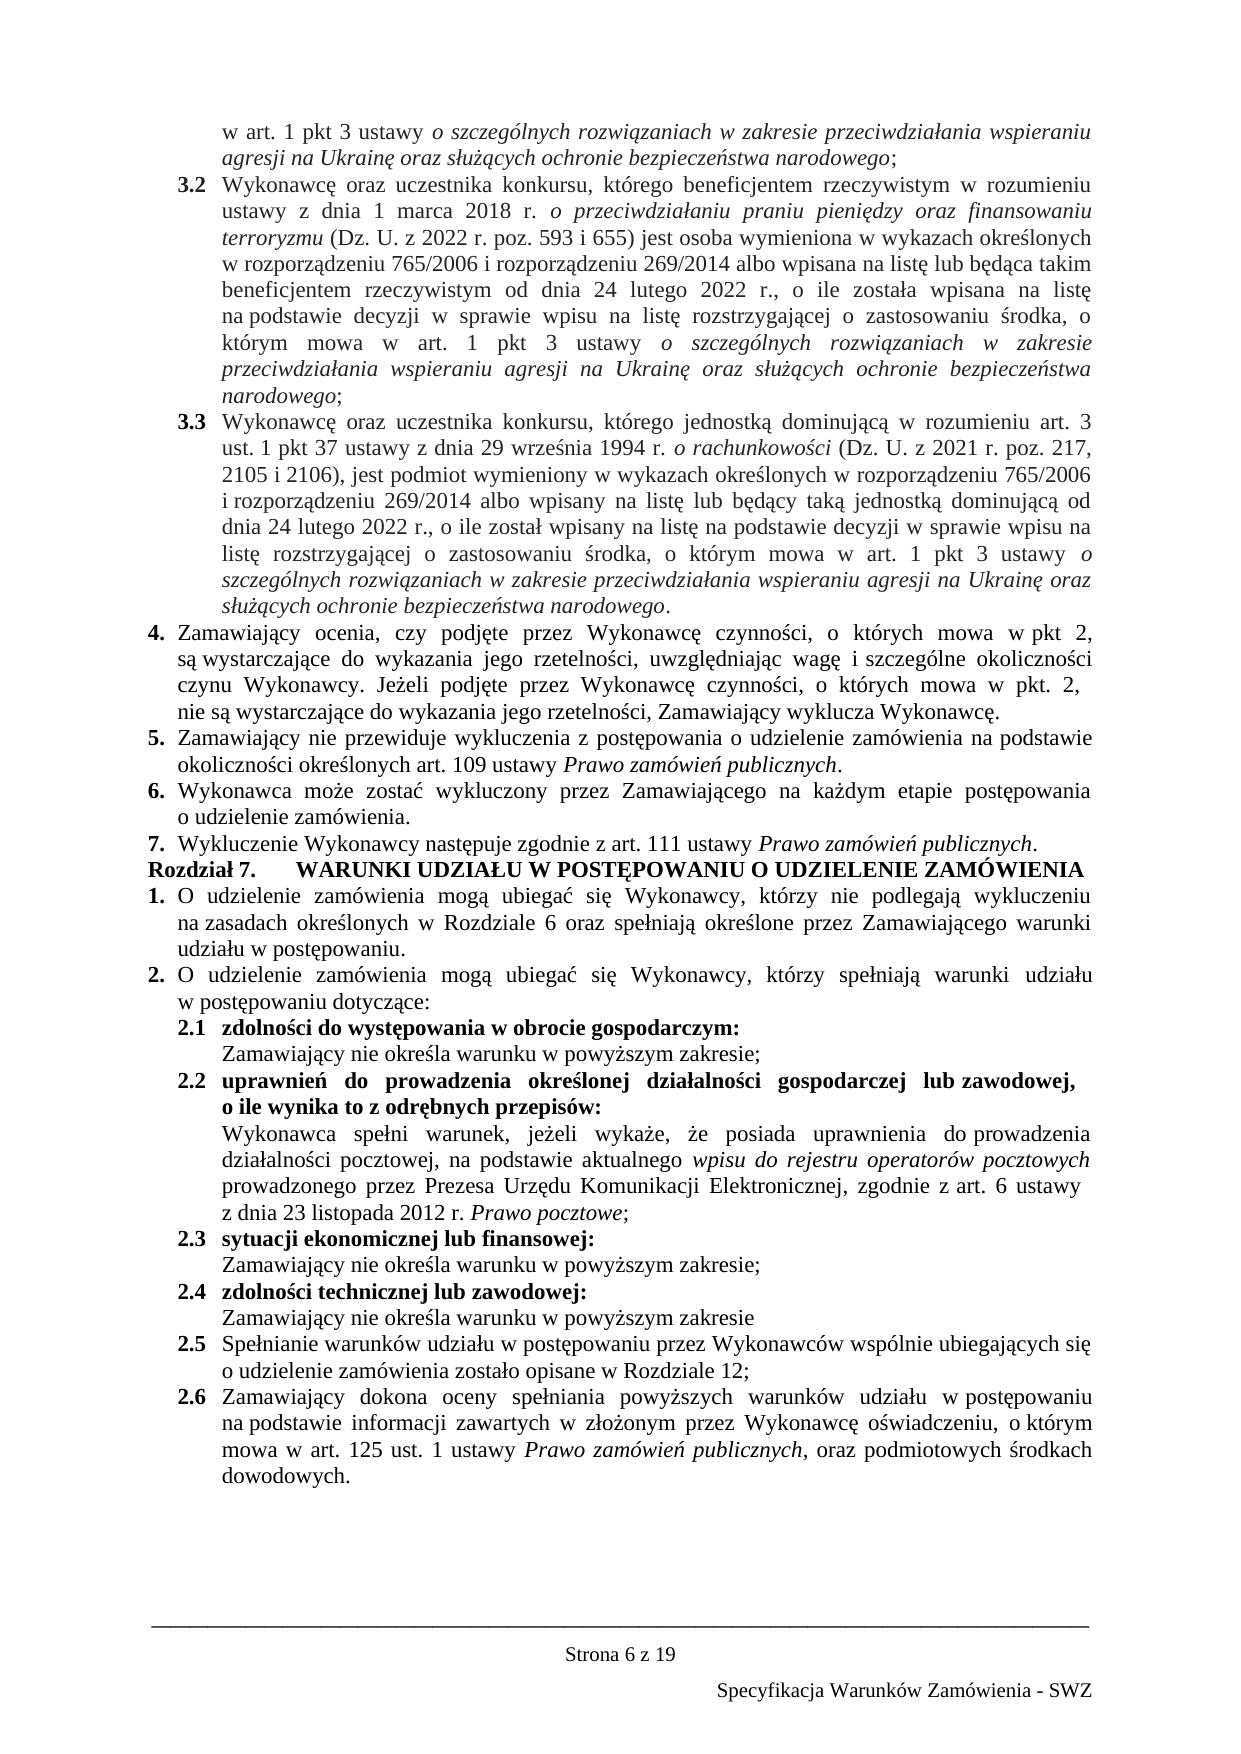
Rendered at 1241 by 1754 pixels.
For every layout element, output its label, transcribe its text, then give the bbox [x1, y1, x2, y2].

list Wykonawcę oraz uczestnika konkursu, którego beneficjentem rzeczywistym w rozumieniu ustawy z dnia 1 marca 2018 r. o przeciwdziałaniu praniu pieniędzy oraz finansowaniu terroryzmu (Dz. U. z 2022 r. poz. 593 i 655) jest osoba wymieniona w wykazach określonych w rozporządzeniu 765/2006 i rozporządzeniu 269/2014 albo wpisana na listę lub będąca takim beneficjentem rzeczywistym od dnia 24 lutego 2022 r., o ile została wpisana na listę na podstawie decyzji w sprawie wpisu na listę rozstrzygającej o zastosowaniu środka, o którym mowa w art. 1 pkt 3 ustawy o szczególnych rozwiązaniach w zakresie przeciwdziałania wspieraniu agresji na Ukrainę oraz służących ochronie bezpieczeństwa narodowego; [177, 171, 1092, 408]
list O udzielenie zamówienia mogą ubiegać się Wykonawcy, którzy nie podlegają wykluczeniu na zasadach określonych w Rozdziale 6 oraz spełniają określone przez Zamawiającego warunki udziału w postępowaniu. [148, 882, 1092, 961]
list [177, 118, 1092, 171]
list uprawnień do prowadzenia określonej działalności gospodarczej lub zawodowej, o ile wynika to z odrębnych przepisów: [177, 1067, 1092, 1119]
list Zamawiający dokona oceny spełniania powyższych warunków udziału w postępowaniu na podstawie informacji zawartych w złożonym przez Wykonawcę oświadczeniu, o którym mowa w art. 125 ust. 1 ustawy Prawo zamówień publicznych, oraz podmiotowych środkach dowodowych. [177, 1383, 1092, 1488]
list Wykonawca może zostać wykluczony przez Zamawiającego na każdym etapie postępowania o udzielenie zamówienia. [148, 777, 1092, 830]
list sytuacji ekonomicznej lub finansowej: [177, 1225, 1092, 1251]
list Spełnianie warunków udziału w postępowaniu przez Wykonawców wspólnie ubiegających się o udzielenie zamówienia zostało opisane w Rozdziale 12; [177, 1330, 1092, 1383]
text Zamawiający nie określa warunku w powyższym zakresie; [222, 1041, 1090, 1067]
list Wykluczenie Wykonawcy następuje zgodnie z art. 111 ustawy Prawo zamówień publicznych. [148, 830, 1092, 856]
list WARUNKI UDZIAŁU W POSTĘPOWANIU O UDZIELENIE ZAMÓWIENIA [148, 856, 1092, 882]
list O udzielenie zamówienia mogą ubiegać się Wykonawcy, którzy spełniają warunki udziału w postępowaniu dotyczące: [148, 961, 1092, 1014]
list Zamawiający nie przewiduje wykluczenia z postępowania o udzielenie zamówienia na podstawie okoliczności określonych art. 109 ustawy Prawo zamówień publicznych. [148, 724, 1092, 777]
list Wykonawcę oraz uczestnika konkursu, którego jednostką dominującą w rozumieniu art. 3 ust. 1 pkt 37 ustawy z dnia 29 września 1994 r. o rachunkowości (Dz. U. z 2021 r. poz. 217, 2105 i 2106), jest podmiot wymieniony w wykazach określonych w rozporządzeniu 765/2006 i rozporządzeniu 269/2014 albo wpisany na listę lub będący taką jednostką dominującą od dnia 24 lutego 2022 r., o ile został wpisany na listę na podstawie decyzji w sprawie wpisu na listę rozstrzygającej o zastosowaniu środka, o którym mowa w art. 1 pkt 3 ustawy o szczególnych rozwiązaniach w zakresie przeciwdziałania wspieraniu agresji na Ukrainę oraz służących ochronie bezpieczeństwa narodowego. [177, 408, 1092, 619]
list zdolności technicznej lub zawodowej: [177, 1278, 1092, 1304]
list Zamawiający ocenia, czy podjęte przez Wykonawcę czynności, o których mowa w pkt 2, są wystarczające do wykazania jego rzetelności, uwzględniając wagę i szczególne okoliczności czynu Wykonawcy. Jeżeli podjęte przez Wykonawcę czynności, o których mowa w pkt. 2, nie są wystarczające do wykazania jego rzetelności, Zamawiający wyklucza Wykonawcę. [148, 619, 1092, 724]
text Zamawiający nie określa warunku w powyższym zakresie [222, 1304, 1090, 1330]
list zdolności do występowania w obrocie gospodarczym: [177, 1014, 1092, 1041]
text Zamawiający nie określa warunku w powyższym zakresie; [222, 1251, 1090, 1278]
text Wykonawca spełni warunek, jeżeli wykaże, że posiada uprawnienia do prowadzenia działalności pocztowej, na podstawie aktualnego wpisu do rejestru operatorów pocztowych prowadzonego przez Prezesa Urzędu Komunikacji Elektronicznej, zgodnie z art. 6 ustawy z dnia 23 listopada 2012 r. Prawo pocztowe; [222, 1119, 1090, 1225]
